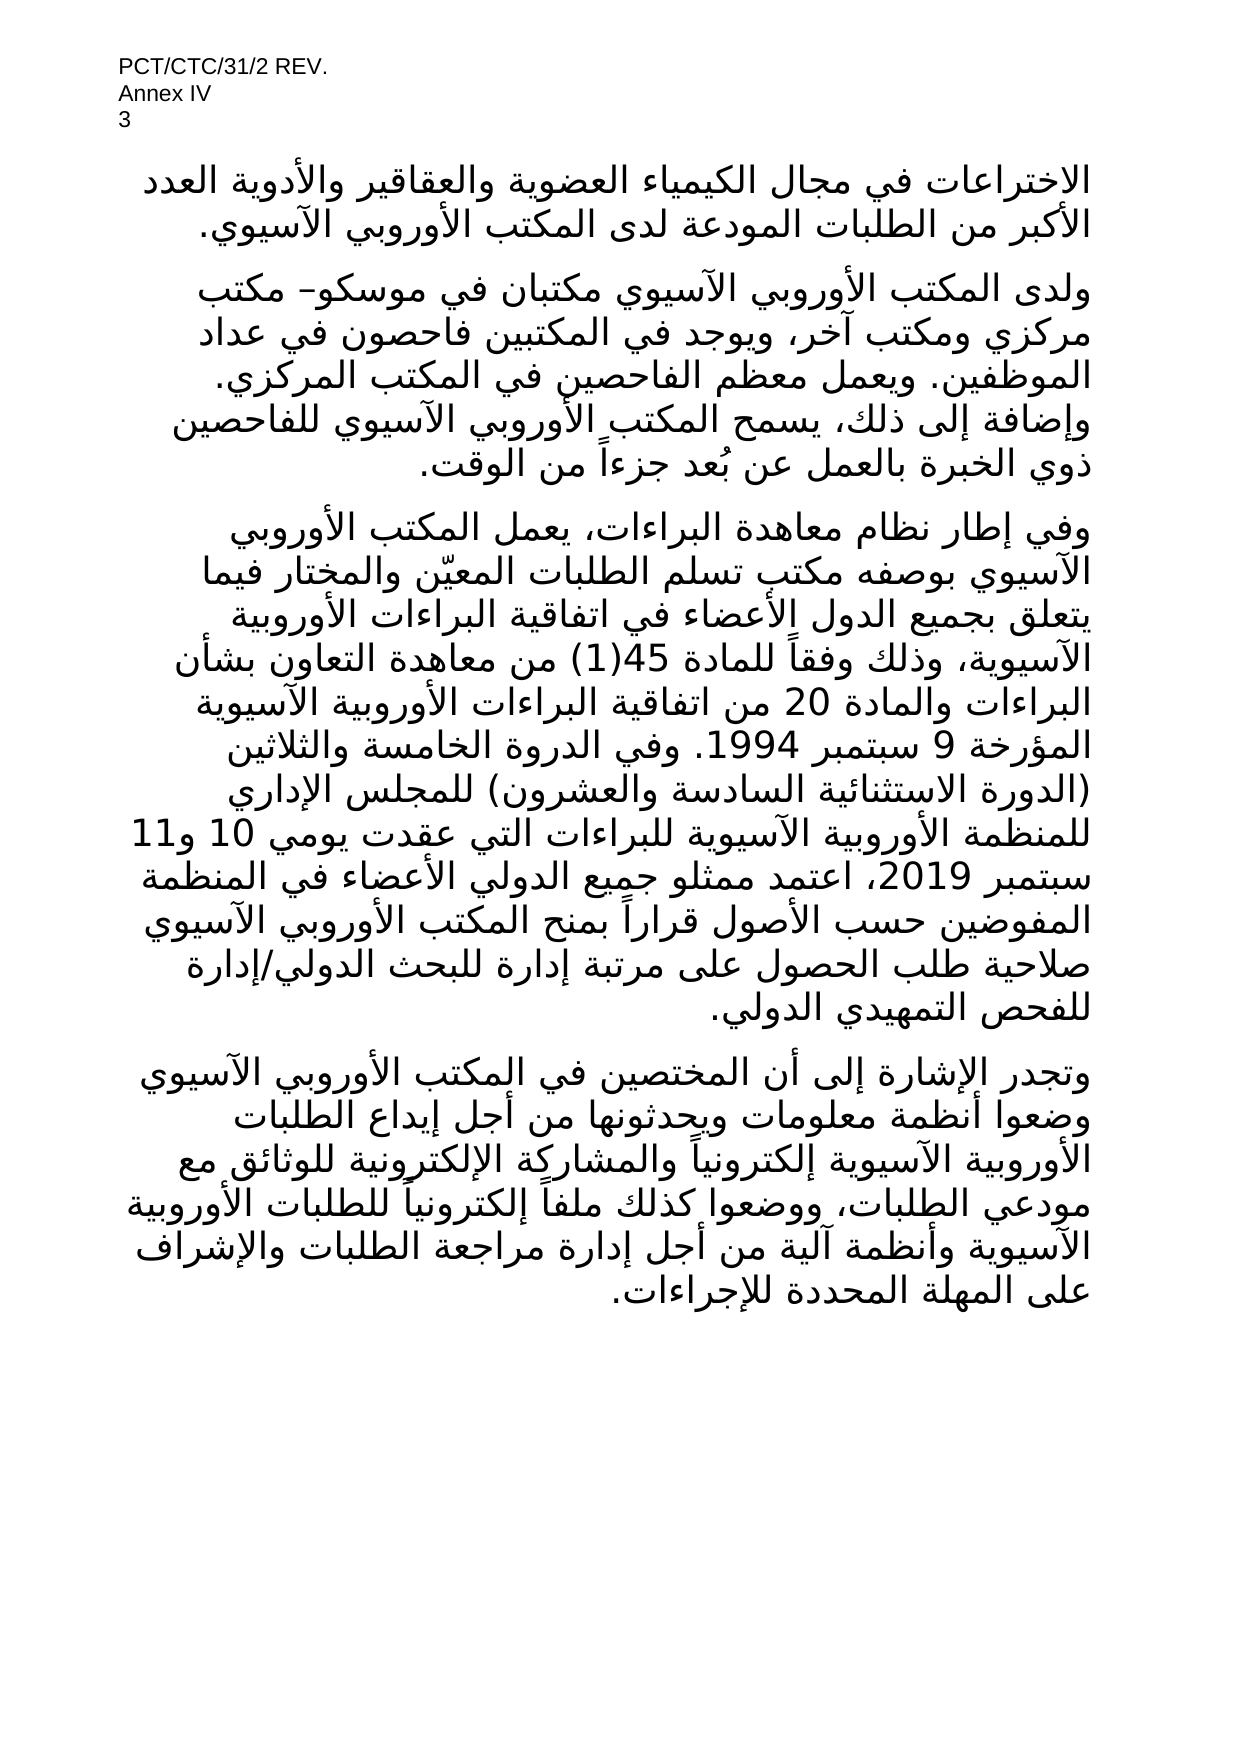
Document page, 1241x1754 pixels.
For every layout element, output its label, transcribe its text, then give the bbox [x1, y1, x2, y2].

text ولدى المكتب الأوروبي الآسيوي مكتبان في موسكو– مكتب مركزي ومكتب آخر، ويوجد في المكتبين فاحصون في عداد الموظفين. ويعمل معظم الفاحصين في المكتب المركزي. وإضافة إلى ذلك، يسمح المكتب الأوروبي الآسيوي للفاحصين ذوي الخبرة بالعمل عن بُعد جزءاً من الوقت. [118, 267, 1092, 485]
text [118, 158, 1092, 246]
text وتجدر الإشارة إلى أن المختصين في المكتب الأوروبي الآسيوي وضعوا أنظمة معلومات ويحدثونها من أجل إيداع الطلبات الأوروبية الآسيوية إلكترونياً والمشاركة الإلكترونية للوثائق مع مودعي الطلبات، ووضعوا كذلك ملفاً إلكترونياً للطلبات الأوروبية الآسيوية وأنظمة آلية من أجل إدارة مراجعة الطلبات والإشراف على المهلة المحددة للإجراءات. [118, 1050, 1092, 1312]
text وفي إطار نظام معاهدة البراءات، يعمل المكتب الأوروبي الآسيوي بوصفه مكتب تسلم الطلبات المعيّن والمختار فيما يتعلق بجميع الدول الأعضاء في اتفاقية البراءات الأوروبية الآسيوية، وذلك وفقاً للمادة 45(1) من معاهدة التعاون بشأن البراءات والمادة 20 من اتفاقية البراءات الأوروبية الآسيوية المؤرخة 9 سبتمبر 1994. وفي الدروة الخامسة والثلاثين (الدورة الاستثنائية السادسة والعشرون) للمجلس الإداري للمنظمة الأوروبية الآسيوية للبراءات التي عقدت يومي 10 و11 سبتمبر 2019، اعتمد ممثلو جميع الدولي الأعضاء في المنظمة المفوضين حسب الأصول قراراً بمنح المكتب الأوروبي الآسيوي صلاحية طلب الحصول على مرتبة إدارة للبحث الدولي/إدارة للفحص التمهيدي الدولي. [118, 506, 1092, 1029]
